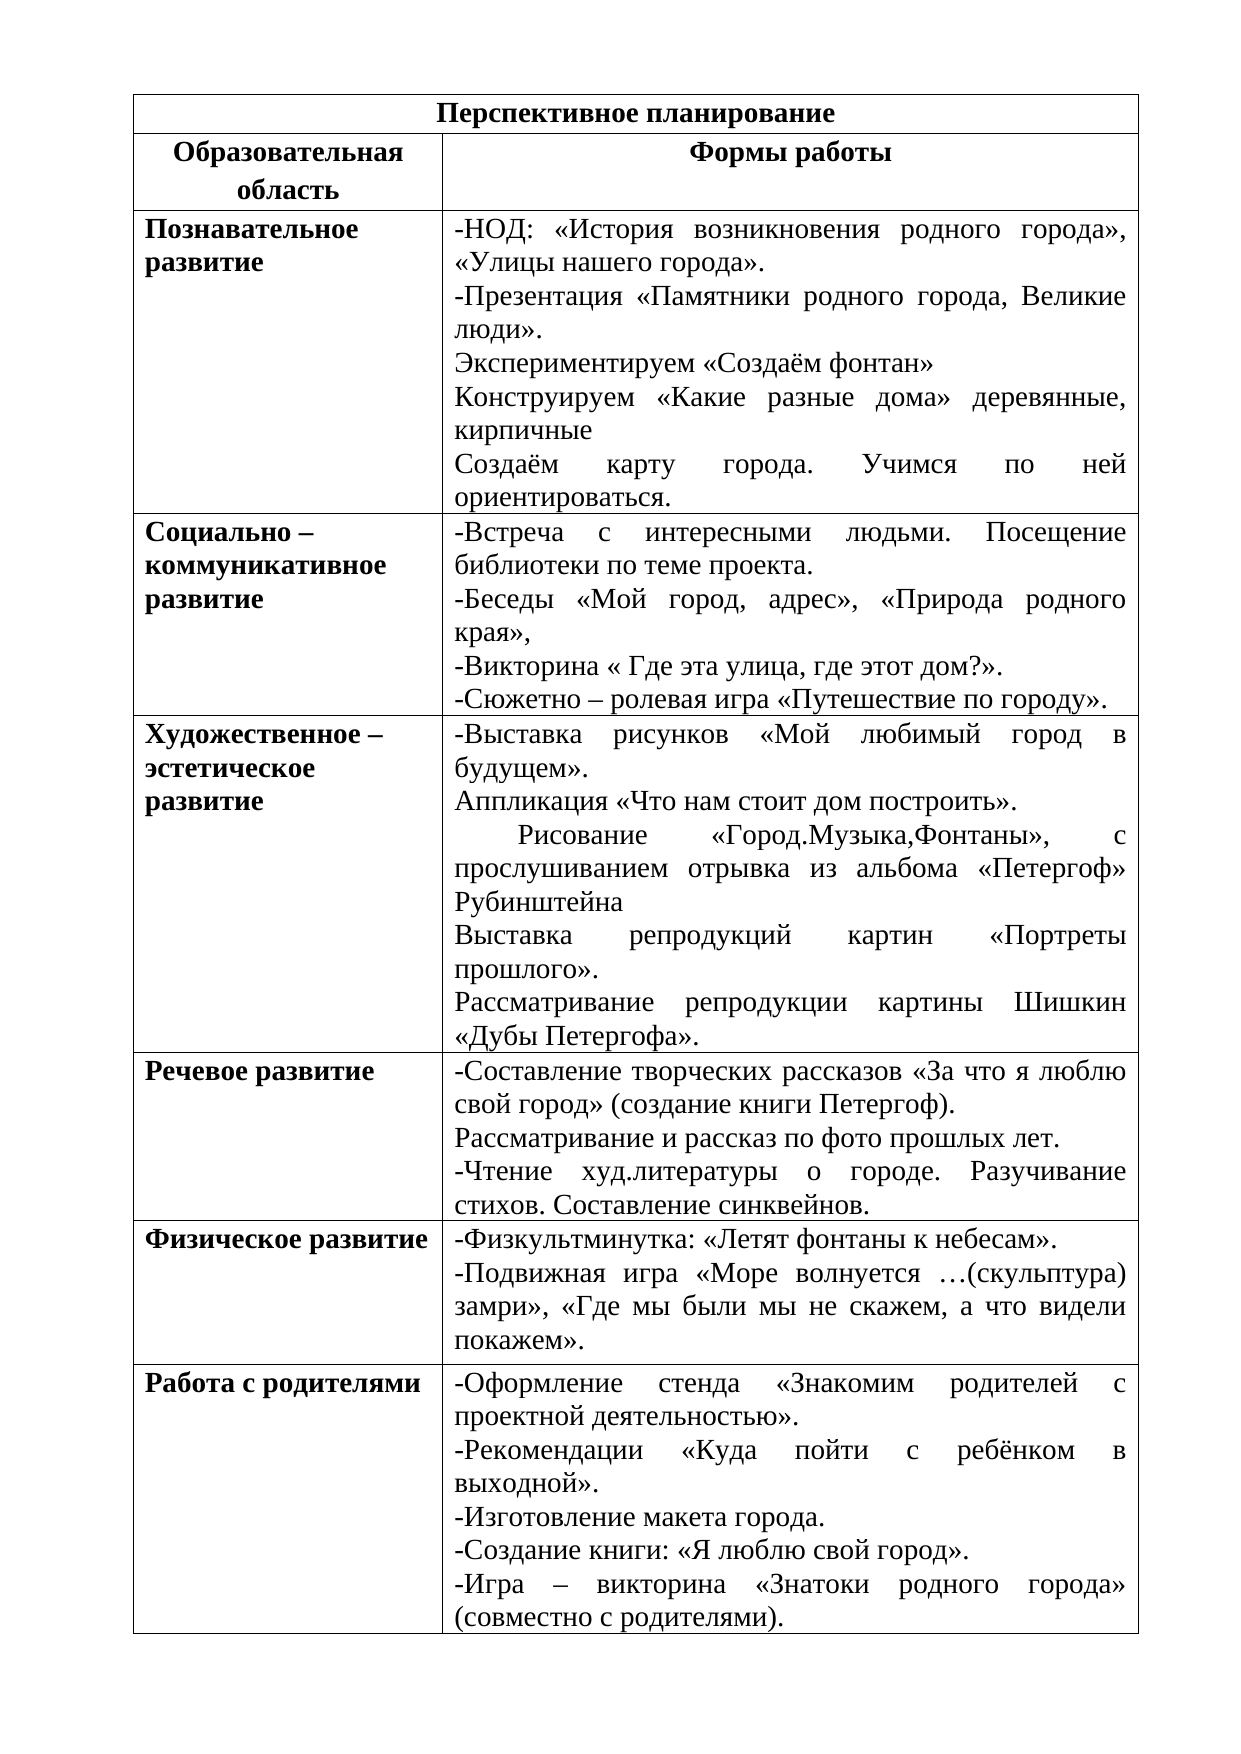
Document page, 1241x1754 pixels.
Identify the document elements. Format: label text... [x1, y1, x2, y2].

table_cell Социально – коммуникативное развитие [134, 514, 442, 715]
table_cell -Физкультминутка: «Летят фонтаны к небесам». -Подвижная игра «Море волнуется …(скульптура) замри», «Где мы были мы не скажем, а что видели покажем». [443, 1221, 1138, 1364]
table_header Перспективное планирование [134, 95, 1138, 133]
table_cell -Встреча с интересными людьми. Посещение библиотеки по теме проекта. -Беседы «Мой город, адрес», «Природа родного края», -Викторина « Где эта улица, где этот дом?». -Сюжетно – ролевая игра «Путешествие по городу». [443, 514, 1138, 715]
table_cell Формы работы [443, 134, 1138, 210]
table_cell Образовательная область [134, 134, 442, 210]
table_cell Физическое развитие [134, 1221, 442, 1364]
table_cell -Оформление стенда «Знакомим родителей с проектной деятельностью». -Рекомендации «Куда пойти с ребёнком в выходной». -Изготовление макета города. -Создание книги: «Я люблю свой город». -Игра – викторина «Знатоки родного города» (совместно с родителями). [443, 1365, 1138, 1633]
table_cell -Составление творческих рассказов «За что я люблю свой город» (создание книги Петергоф). Рассматривание и рассказ по фото прошлых лет. -Чтение худ.литературы о городе. Разучивание стихов. Составление синквейнов. [443, 1053, 1138, 1220]
table_cell Познавательное развитие [134, 211, 442, 513]
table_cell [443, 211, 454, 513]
table_cell Речевое развитие [134, 1053, 442, 1220]
table_cell Художественное – эстетическое развитие [134, 716, 442, 1052]
table_cell Работа с родителями [134, 1365, 442, 1633]
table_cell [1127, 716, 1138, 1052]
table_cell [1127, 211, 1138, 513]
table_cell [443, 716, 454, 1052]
